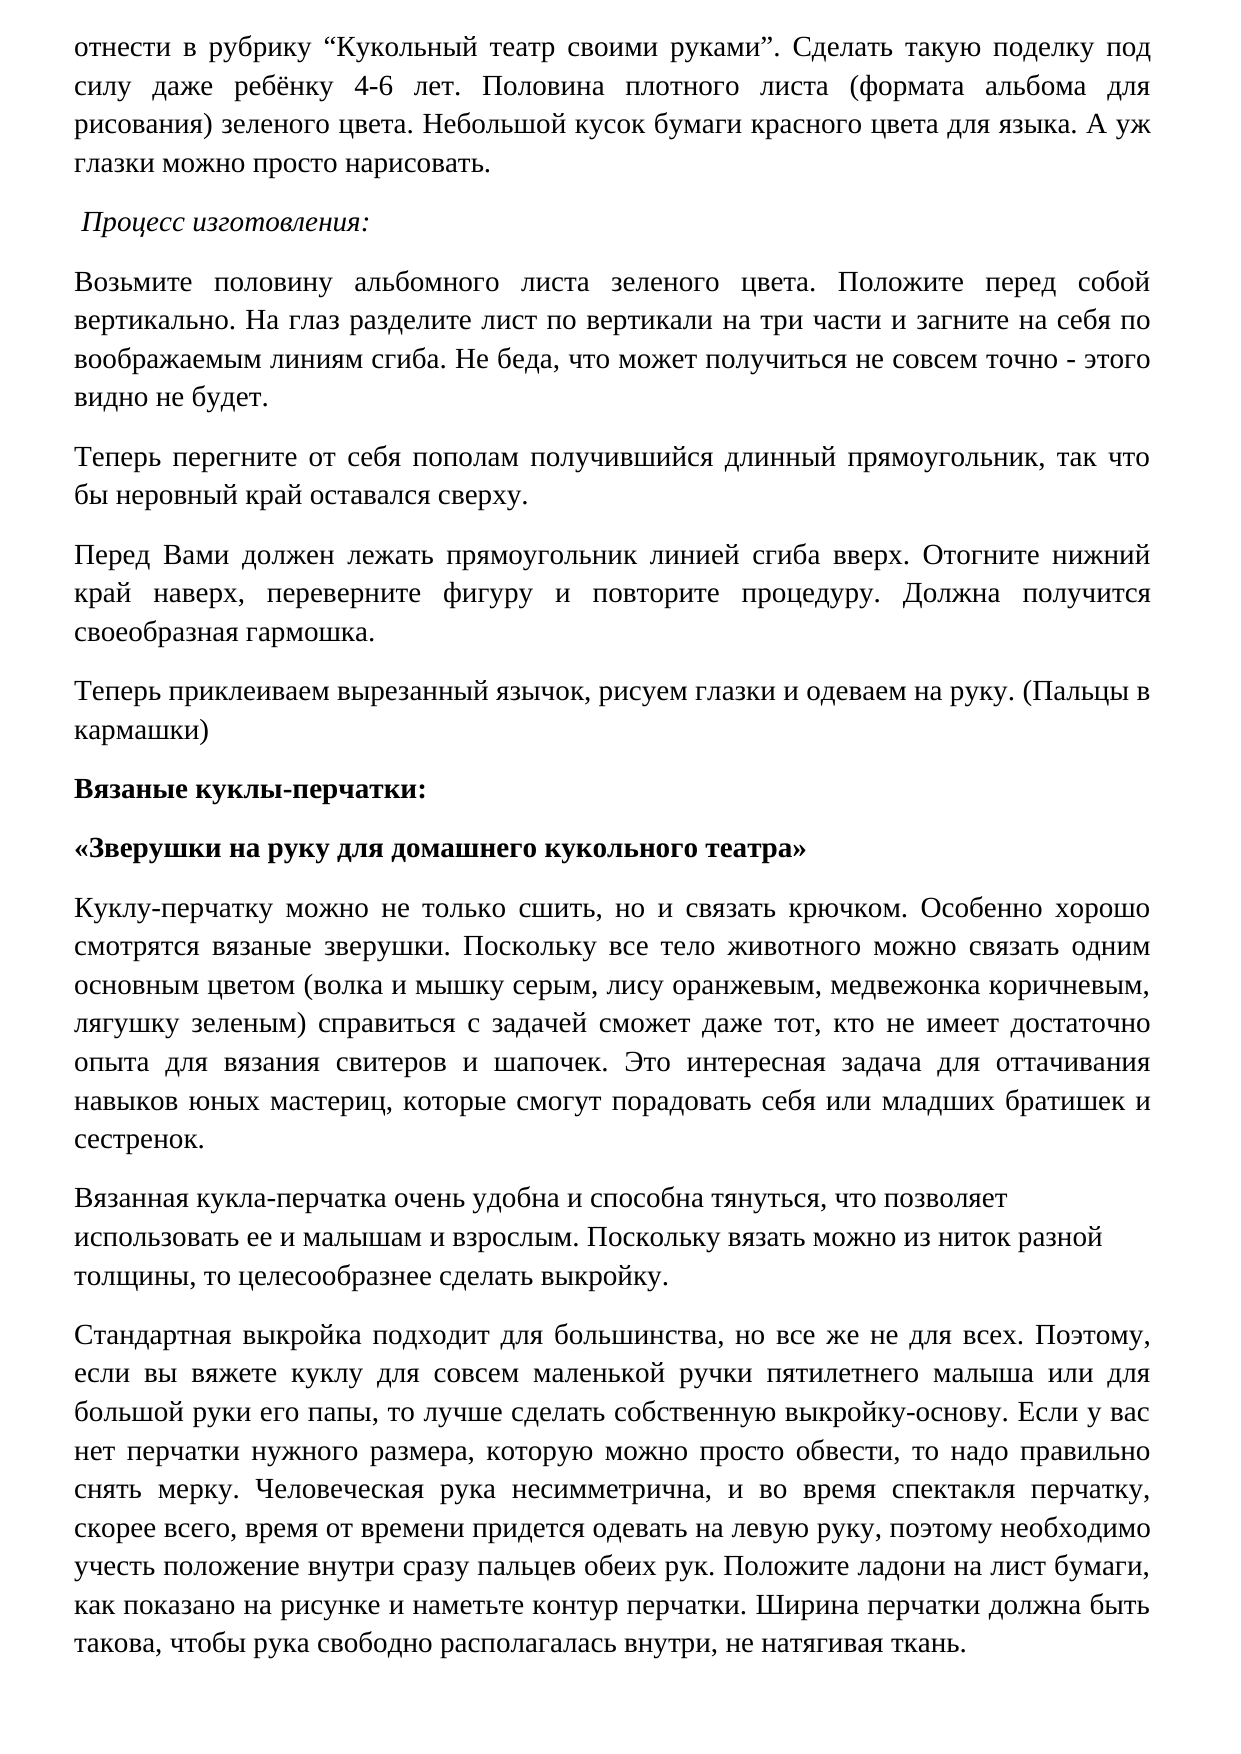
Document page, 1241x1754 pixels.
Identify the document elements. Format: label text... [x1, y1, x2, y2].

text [74, 29, 1152, 179]
text Теперь перегните от себя пополам получившийся длинный прямоугольник, так что бы неровный край оставался сверху. [74, 439, 1152, 511]
text Процесс изготовления: [74, 204, 1152, 238]
text «Зверушки на руку для домашнего кукольного театра» [74, 831, 1152, 864]
text Вязаные куклы-перчатки: [74, 771, 1152, 805]
text Теперь приклеиваем вырезанный язычок, рисуем глазки и одеваем на руку. (Пальцы в кармашки) [74, 673, 1152, 745]
text Возьмите половину альбомного листа зеленого цвета. Положите перед собой вертикально. На глаз разделите лист по вертикали на три части и загните на себя по воображаемым линиям сгиба. Не беда, что может получиться не совсем точно - этого видно не будет. [74, 264, 1152, 413]
text Перед Вами должен лежать прямоугольник линией сгиба вверх. Отогните нижний край наверх, переверните фигуру и повторите процедуру. Должна получится своеобразная гармошка. [74, 537, 1152, 647]
text Куклу-перчатку можно не только сшить, но и связать крючком. Особенно хорошо смотрятся вязаные зверушки. Поскольку все тело животного можно связать одним основным цветом (волка и мышку серым, лису оранжевым, медвежонка коричневым, лягушку зеленым) справиться с задачей сможет даже тот, кто не имеет достаточно опыта для вязания свитеров и шапочек. Это интересная задача для оттачивания навыков юных мастериц, которые смогут порадовать себя или младших братишек и сестренок. [74, 890, 1152, 1155]
text Стандартная выкройка подходит для большинства, но все же не для всех. Поэтому, если вы вяжете куклу для совсем маленькой ручки пятилетнего малыша или для большой руки его папы, то лучше сделать собственную выкройку-основу. Если у вас нет перчатки нужного размера, которую можно просто обвести, то надо правильно снять мерку. Человеческая рука несимметрична, и во время спектакля перчатку, скорее всего, время от времени придется одевать на левую руку, поэтому необходимо учесть положение внутри сразу пальцев обеих рук. Положите ладони на лист бумаги, как показано на рисунке и наметьте контур перчатки. Ширина перчатки должна быть такова, чтобы рука свободно располагалась внутри, не натягивая ткань. [74, 1317, 1152, 1659]
text Вязанная кукла-перчатка очень удобна и способна тянуться, что позволяет использовать ее и малышам и взрослым. Поскольку вязать можно из ниток разной толщины, то целесообразнее сделать выкройку. [74, 1181, 1152, 1291]
